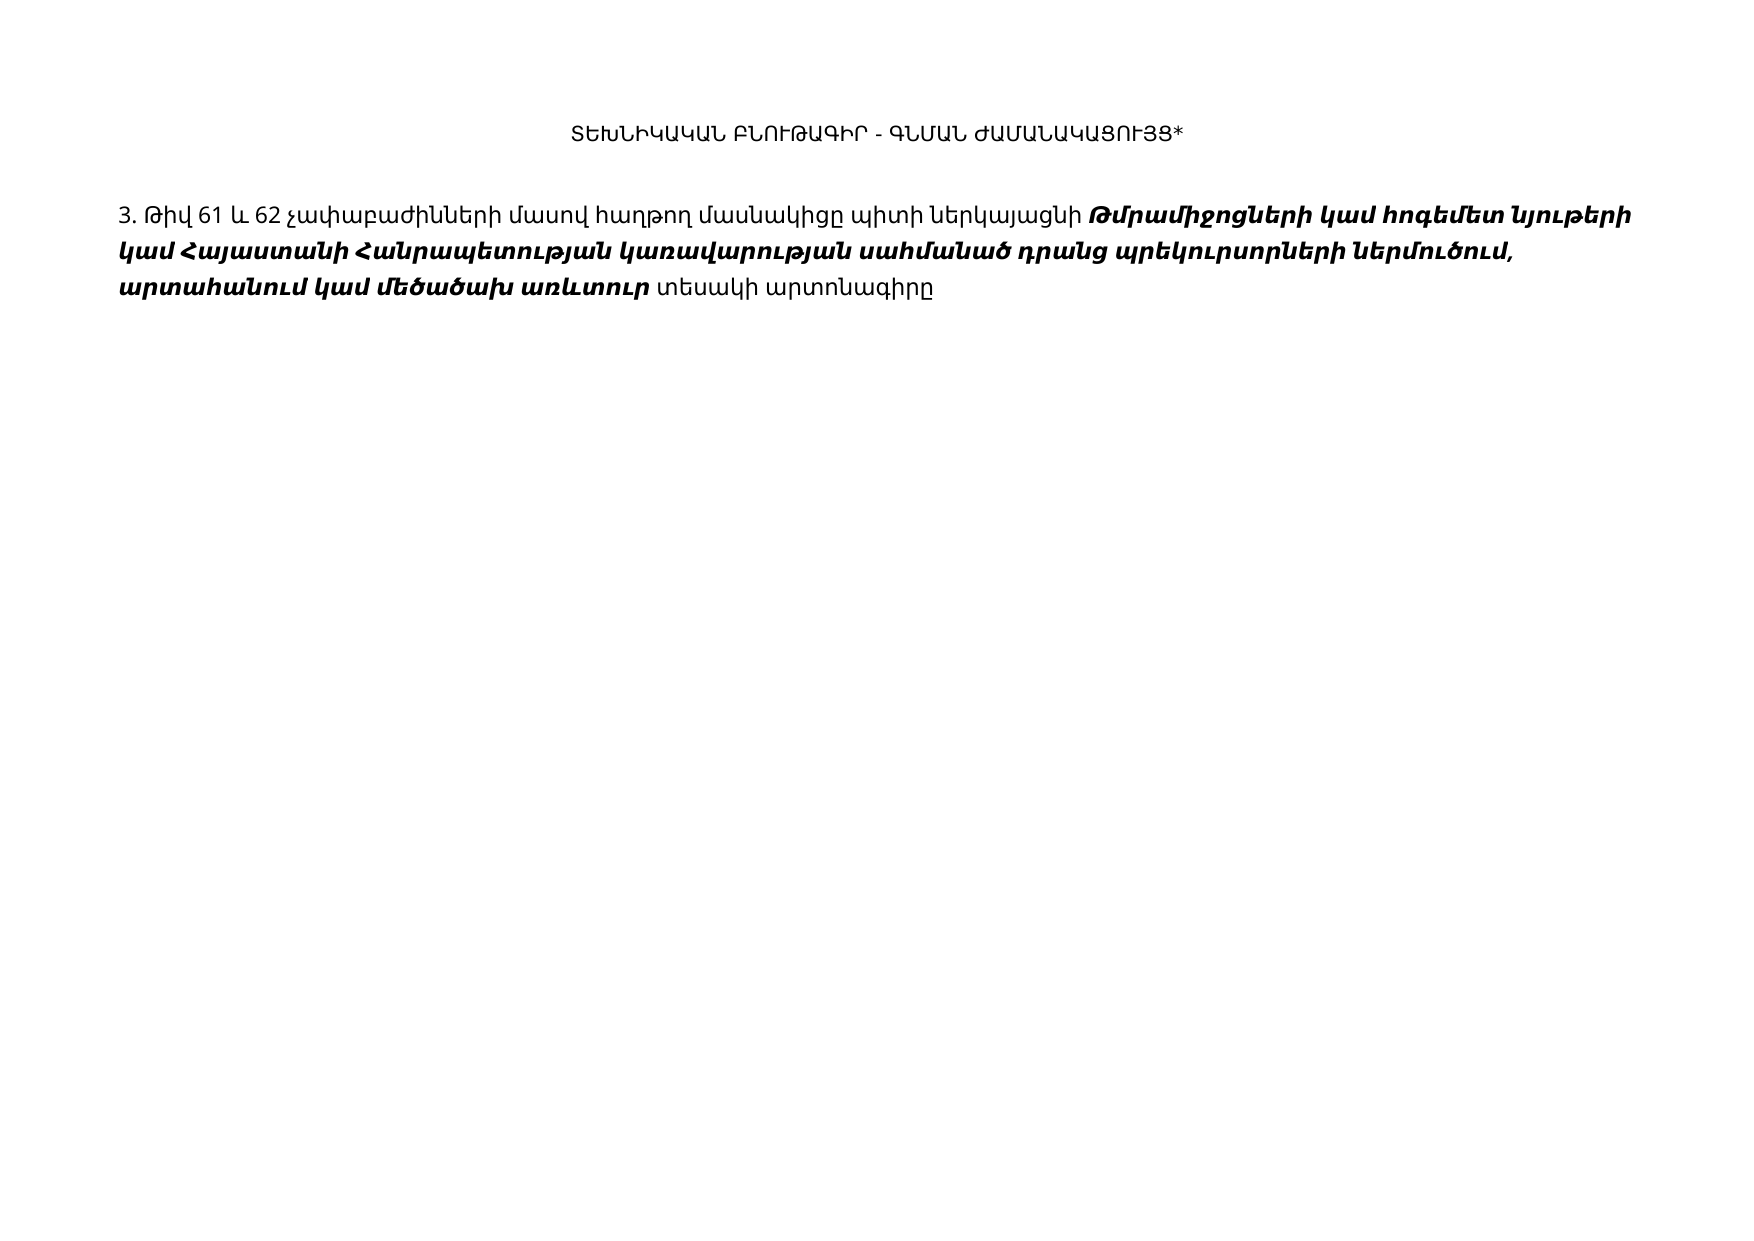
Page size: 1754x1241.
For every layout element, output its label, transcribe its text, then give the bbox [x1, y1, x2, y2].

text 3. Թիվ 61 և 62 չափաբաժինների մասով հաղթող մասնակիցը պիտի ներկայացնի Թմրամիջոցների կամ հոգեմետ նյութերի կամ Հայաստանի Հանրապետության կառավարության սահմանած դրանց պրեկուրսորների ներմուծում, արտահանում կամ մեծածախ առևտուր տեսակի արտոնագիրը [118, 199, 1636, 302]
